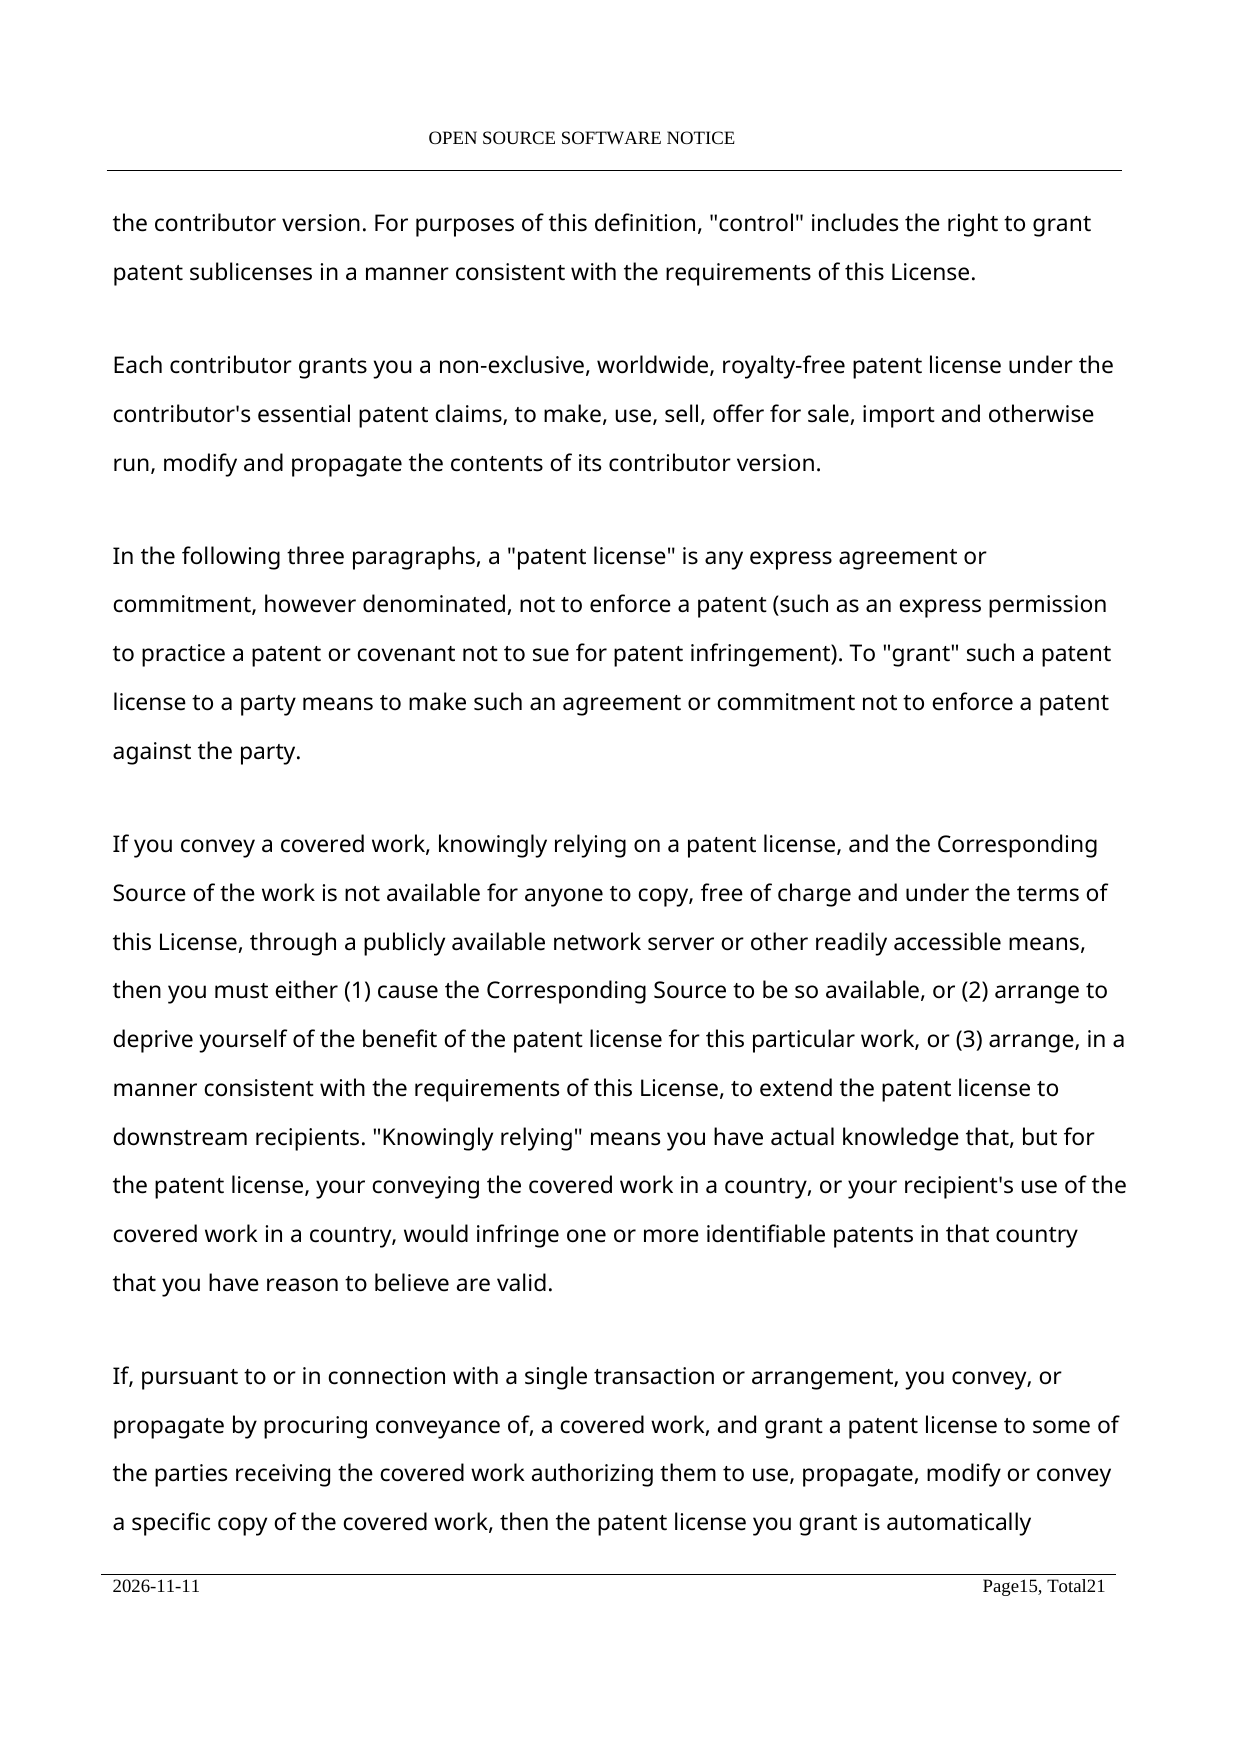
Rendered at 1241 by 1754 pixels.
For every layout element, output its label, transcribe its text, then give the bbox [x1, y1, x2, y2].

text In the following three paragraphs, a "patent license" is any express agreement or commitment, however denominated, not to enforce a patent (such as an express permission to practice a patent or covenant not to sue for patent infringement). To "grant" such a patent license to a party means to make such an agreement or commitment not to enforce a patent against the party. [112, 539, 1128, 767]
text Each contributor grants you a non-exclusive, worldwide, royalty-free patent license under the contributor's essential patent claims, to make, use, sell, offer for sale, import and otherwise run, modify and propagate the contents of its contributor version. [112, 348, 1128, 478]
text If you convey a covered work, knowingly relying on a patent license, and the Corresponding Source of the work is not available for anyone to copy, free of charge and under the terms of this License, through a publicly available network server or other readily accessible means, then you must either (1) cause the Corresponding Source to be so available, or (2) arrange to deprive yourself of the benefit of the patent license for this particular work, or (3) arrange, in a manner consistent with the requirements of this License, to extend the patent license to downstream recipients. "Knowingly relying" means you have actual knowledge that, but for the patent license, your conveying the covered work in a country, or your recipient's use of the covered work in a country, would infringe one or more identifiable patents in that country that you have reason to believe are valid. [112, 827, 1128, 1298]
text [112, 1359, 1128, 1538]
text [112, 206, 1128, 288]
